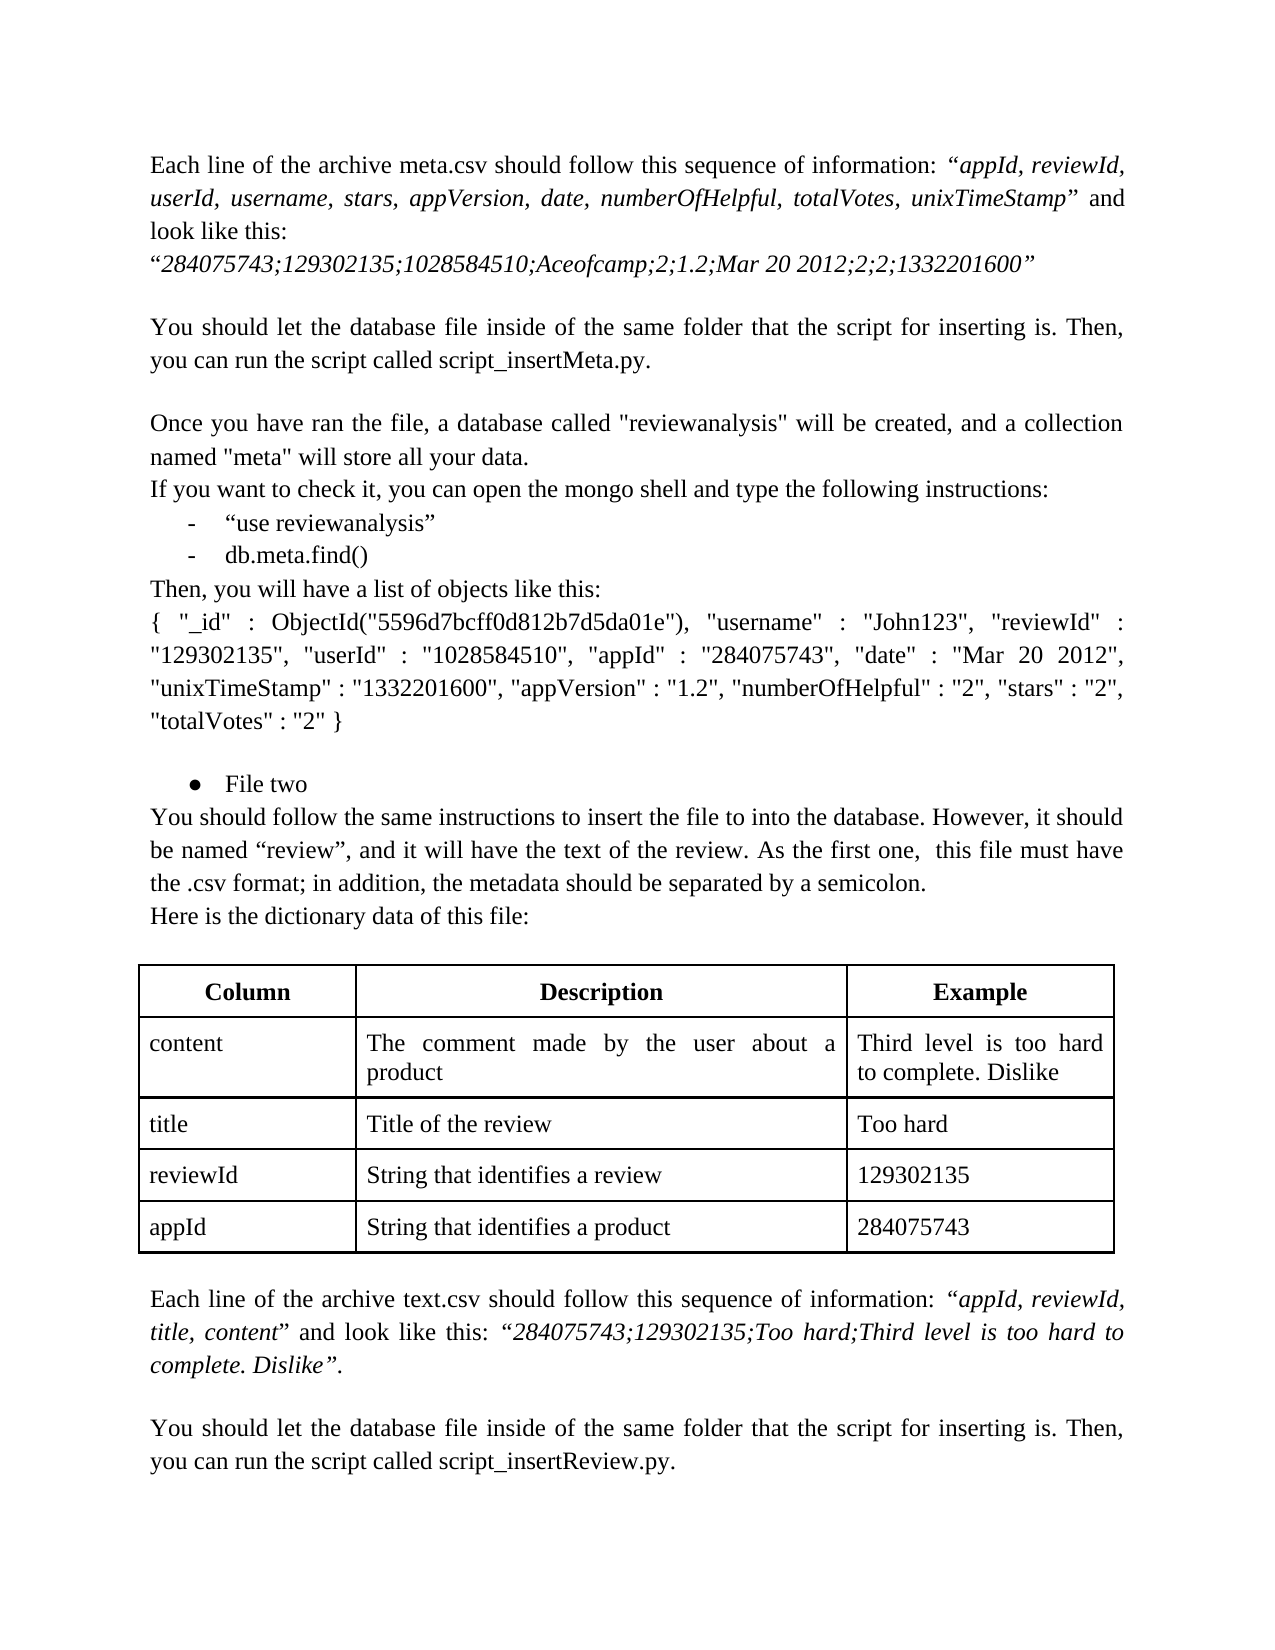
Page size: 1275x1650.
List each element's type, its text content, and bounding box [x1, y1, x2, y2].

text Then, you will have a list of objects like this: [150, 574, 1125, 602]
text If you want to check it, you can open the mongo shell and type the following instructions: [150, 474, 1125, 503]
text You should let the database file inside of the same folder that the script for inserting is. Then, you can run the script called script_insertMeta.py. [150, 312, 1125, 374]
list “use reviewanalysis” [187, 508, 1125, 536]
text { "_id" : ObjectId("5596d7bcff0d812b7d5da01e"), "username" : "John123", "reviewId" : "129302135", "userId" : "1028584510", "appId" : "284075743", "date" : "Mar 20 2012", "unixTimeStamp" : "1332201600", "appVersion" : "1.2", "numberOfHelpful" : "2", "stars" : "2", "totalVotes" : "2" } [150, 607, 1125, 734]
list db.meta.find() [187, 541, 1125, 569]
text You should follow the same instructions to insert the file to into the database. However, it should be named “review”, and it will have the text of the review. As the first one, this file must have the .csv format; in addition, the metadata should be separated by a semicolon. [150, 802, 1125, 897]
table_header Description [357, 966, 846, 1016]
table_cell content [140, 1018, 355, 1096]
table_cell Title of the review [357, 1099, 846, 1148]
table_cell String that identifies a product [357, 1202, 846, 1251]
table_cell 129302135 [848, 1150, 1113, 1200]
table_header Column [140, 966, 355, 1016]
list File two [187, 769, 1125, 798]
text You should let the database file inside of the same folder that the script for inserting is. Then, you can run the script called script_insertReview.py. [150, 1413, 1125, 1475]
table_cell Third level is too hard to complete. Dislike [848, 1018, 1113, 1096]
table_cell Too hard [848, 1099, 1113, 1148]
text Each line of the archive meta.csv should follow this sequence of information: “appId, reviewId, userId, username, stars, appVersion, date, numberOfHelpful, totalVotes, unixTimeStamp” and look like this: [150, 150, 1125, 245]
text “284075743;129302135;1028584510;Aceofcamp;2;1.2;Mar 20 2012;2;2;1332201600” [150, 249, 1125, 278]
table_cell title [140, 1099, 355, 1148]
text Here is the dictionary data of this file: [150, 901, 1125, 930]
table_cell appId [140, 1202, 355, 1251]
table_cell The comment made by the user about a product [357, 1018, 846, 1096]
table_header Example [848, 966, 1113, 1016]
text Once you have ran the file, a database called "reviewanalysis" will be created, and a collection named "meta" will store all your data. [150, 408, 1125, 470]
table_cell reviewId [140, 1150, 355, 1200]
text Each line of the archive text.csv should follow this sequence of information: “appId, reviewId, title, content” and look like this: “284075743;129302135;Too hard;Third level is too hard to complete. Dislike”. [150, 1284, 1125, 1378]
table_cell 284075743 [848, 1202, 1113, 1251]
table_cell String that identifies a review [357, 1150, 846, 1200]
